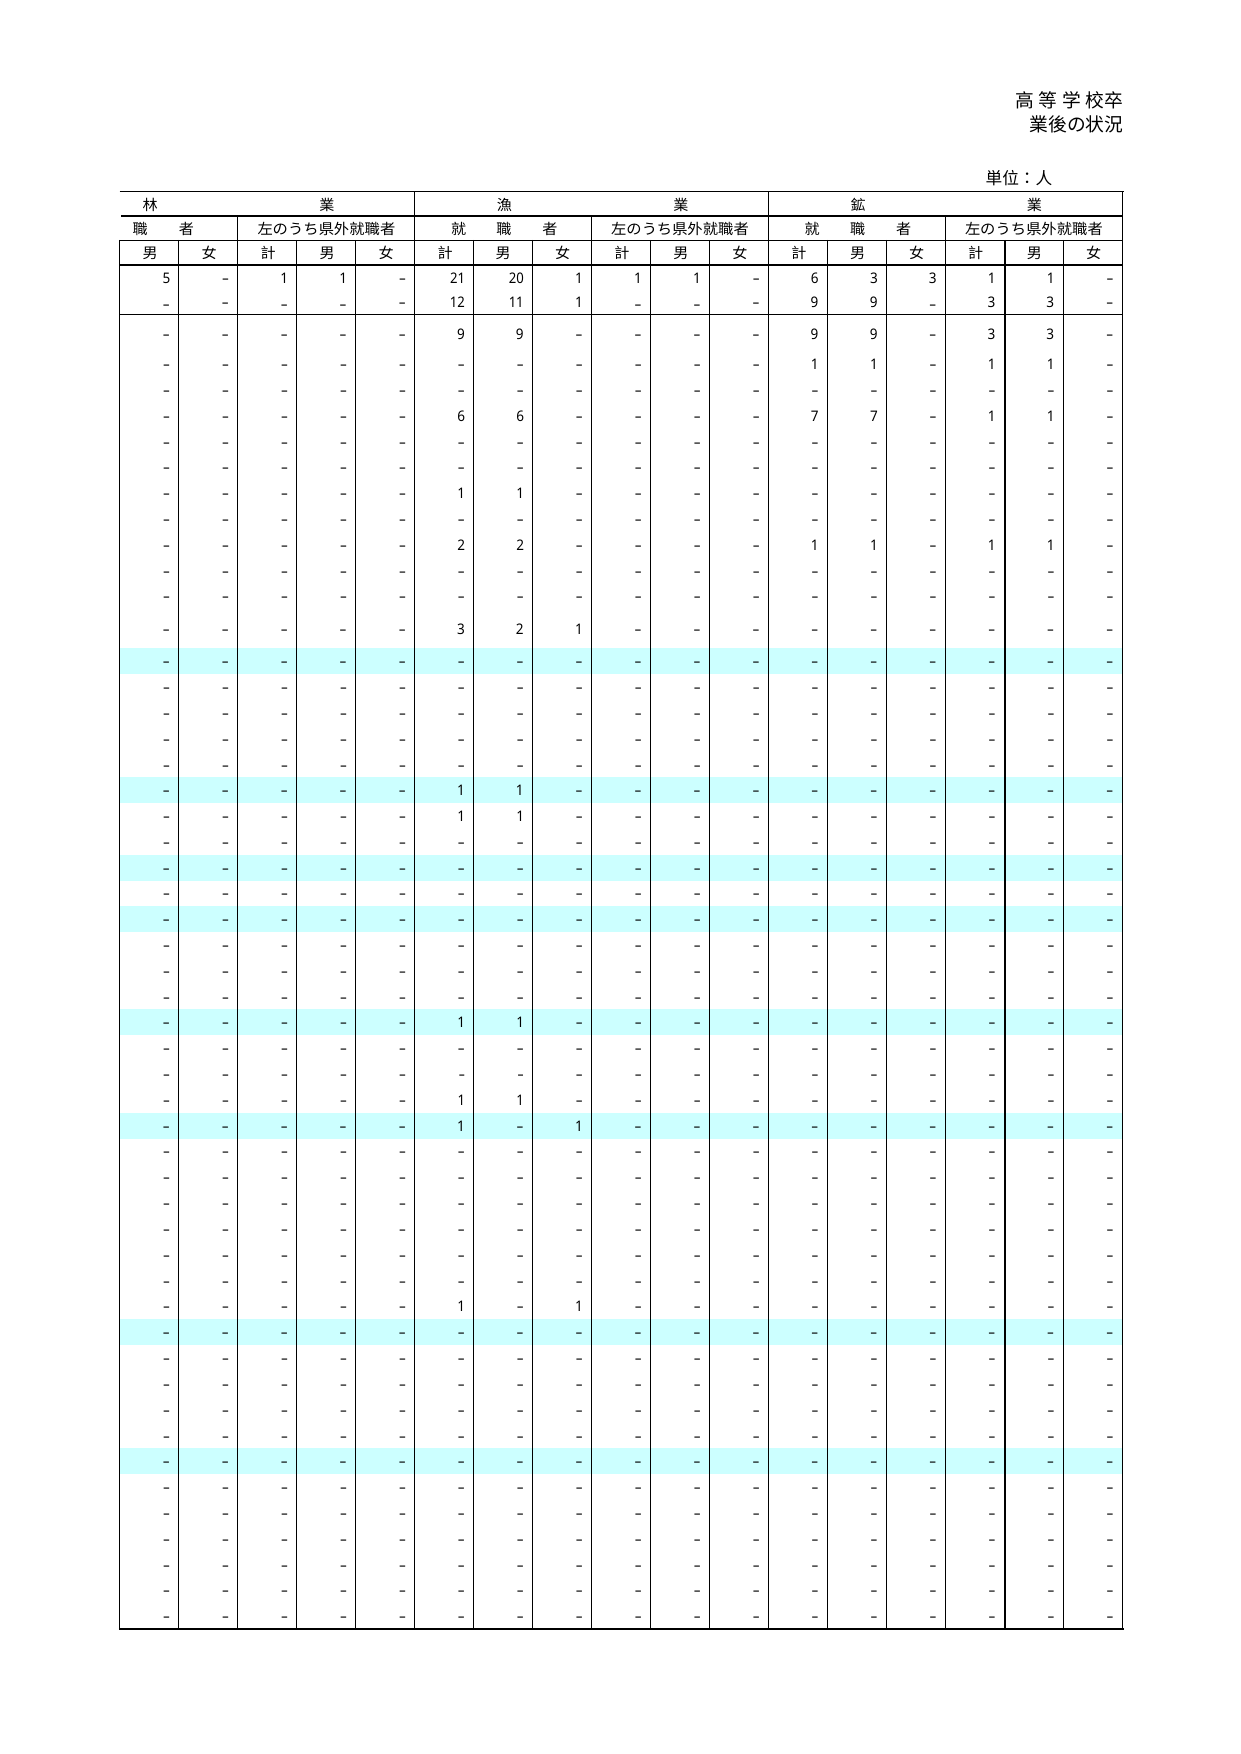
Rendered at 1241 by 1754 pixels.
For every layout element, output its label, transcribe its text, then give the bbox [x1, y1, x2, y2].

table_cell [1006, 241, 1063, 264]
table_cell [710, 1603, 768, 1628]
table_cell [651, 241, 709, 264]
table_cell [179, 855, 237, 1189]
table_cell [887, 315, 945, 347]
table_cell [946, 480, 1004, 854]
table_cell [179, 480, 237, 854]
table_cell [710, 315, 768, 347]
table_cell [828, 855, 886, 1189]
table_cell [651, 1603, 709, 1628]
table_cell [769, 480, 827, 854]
text 高 等 学 校卒業後の状況 [1009, 88, 1123, 137]
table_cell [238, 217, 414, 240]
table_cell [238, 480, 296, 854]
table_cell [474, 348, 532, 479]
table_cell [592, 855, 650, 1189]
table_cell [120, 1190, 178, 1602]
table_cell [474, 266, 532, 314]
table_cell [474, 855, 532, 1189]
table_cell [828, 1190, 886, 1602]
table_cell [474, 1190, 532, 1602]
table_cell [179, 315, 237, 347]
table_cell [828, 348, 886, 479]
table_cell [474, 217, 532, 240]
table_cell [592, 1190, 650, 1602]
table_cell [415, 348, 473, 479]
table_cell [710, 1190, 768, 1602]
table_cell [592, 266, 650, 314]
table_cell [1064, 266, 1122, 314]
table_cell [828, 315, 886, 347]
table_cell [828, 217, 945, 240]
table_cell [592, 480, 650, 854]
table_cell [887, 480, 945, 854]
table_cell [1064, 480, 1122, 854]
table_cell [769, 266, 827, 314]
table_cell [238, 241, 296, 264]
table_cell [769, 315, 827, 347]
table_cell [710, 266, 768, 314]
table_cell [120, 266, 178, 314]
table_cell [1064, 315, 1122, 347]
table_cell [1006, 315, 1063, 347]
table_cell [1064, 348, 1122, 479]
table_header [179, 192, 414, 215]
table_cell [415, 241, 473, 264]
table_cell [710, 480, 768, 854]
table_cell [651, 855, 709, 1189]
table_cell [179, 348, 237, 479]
text 単位：人 [81, 167, 1052, 189]
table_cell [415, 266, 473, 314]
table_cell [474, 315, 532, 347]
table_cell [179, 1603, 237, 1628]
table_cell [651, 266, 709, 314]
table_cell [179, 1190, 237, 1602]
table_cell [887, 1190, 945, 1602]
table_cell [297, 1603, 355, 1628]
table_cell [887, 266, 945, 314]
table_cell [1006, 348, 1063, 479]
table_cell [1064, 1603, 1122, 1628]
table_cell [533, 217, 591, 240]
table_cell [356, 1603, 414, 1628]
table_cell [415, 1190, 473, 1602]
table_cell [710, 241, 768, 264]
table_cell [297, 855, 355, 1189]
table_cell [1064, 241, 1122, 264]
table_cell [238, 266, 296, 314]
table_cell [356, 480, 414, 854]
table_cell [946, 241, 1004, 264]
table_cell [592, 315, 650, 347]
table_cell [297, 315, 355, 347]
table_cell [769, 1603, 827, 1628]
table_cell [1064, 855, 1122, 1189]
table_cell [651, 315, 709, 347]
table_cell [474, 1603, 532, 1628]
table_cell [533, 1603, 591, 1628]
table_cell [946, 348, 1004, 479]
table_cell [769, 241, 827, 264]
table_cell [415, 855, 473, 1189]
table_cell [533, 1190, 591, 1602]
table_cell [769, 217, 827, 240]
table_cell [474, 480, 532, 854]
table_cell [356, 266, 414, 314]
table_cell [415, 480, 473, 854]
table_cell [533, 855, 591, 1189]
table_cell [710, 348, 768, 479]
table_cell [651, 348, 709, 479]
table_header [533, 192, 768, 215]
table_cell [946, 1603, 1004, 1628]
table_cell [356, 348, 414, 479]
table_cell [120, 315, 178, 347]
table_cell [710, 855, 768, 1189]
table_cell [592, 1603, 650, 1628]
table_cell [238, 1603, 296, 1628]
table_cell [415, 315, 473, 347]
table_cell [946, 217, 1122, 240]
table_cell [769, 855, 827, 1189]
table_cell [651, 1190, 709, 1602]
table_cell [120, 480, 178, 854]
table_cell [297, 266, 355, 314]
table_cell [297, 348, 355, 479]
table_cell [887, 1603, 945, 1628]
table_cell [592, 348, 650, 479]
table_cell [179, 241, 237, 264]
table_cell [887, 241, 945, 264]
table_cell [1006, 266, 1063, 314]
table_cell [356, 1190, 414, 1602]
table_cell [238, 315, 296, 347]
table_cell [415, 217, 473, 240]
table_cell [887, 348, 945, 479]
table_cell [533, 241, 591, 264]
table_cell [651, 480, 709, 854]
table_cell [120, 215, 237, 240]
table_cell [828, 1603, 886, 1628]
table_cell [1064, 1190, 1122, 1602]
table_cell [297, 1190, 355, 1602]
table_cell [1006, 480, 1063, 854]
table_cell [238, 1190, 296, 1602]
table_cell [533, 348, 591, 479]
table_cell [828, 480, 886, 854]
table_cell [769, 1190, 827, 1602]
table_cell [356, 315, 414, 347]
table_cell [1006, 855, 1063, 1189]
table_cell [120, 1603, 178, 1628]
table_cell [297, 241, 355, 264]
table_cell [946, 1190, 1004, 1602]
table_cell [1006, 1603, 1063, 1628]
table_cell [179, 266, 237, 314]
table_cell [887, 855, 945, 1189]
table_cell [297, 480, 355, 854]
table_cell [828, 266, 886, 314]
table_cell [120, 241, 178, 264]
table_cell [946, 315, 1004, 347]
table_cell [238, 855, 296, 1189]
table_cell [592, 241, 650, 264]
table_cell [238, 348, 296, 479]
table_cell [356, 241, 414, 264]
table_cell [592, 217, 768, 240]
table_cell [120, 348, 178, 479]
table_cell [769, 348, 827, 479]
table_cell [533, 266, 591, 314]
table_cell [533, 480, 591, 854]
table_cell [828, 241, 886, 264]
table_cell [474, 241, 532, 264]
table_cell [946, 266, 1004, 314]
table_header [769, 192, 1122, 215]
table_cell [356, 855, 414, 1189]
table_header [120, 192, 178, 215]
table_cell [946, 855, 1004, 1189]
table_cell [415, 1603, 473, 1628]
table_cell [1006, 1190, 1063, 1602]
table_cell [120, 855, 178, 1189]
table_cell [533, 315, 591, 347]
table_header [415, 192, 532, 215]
